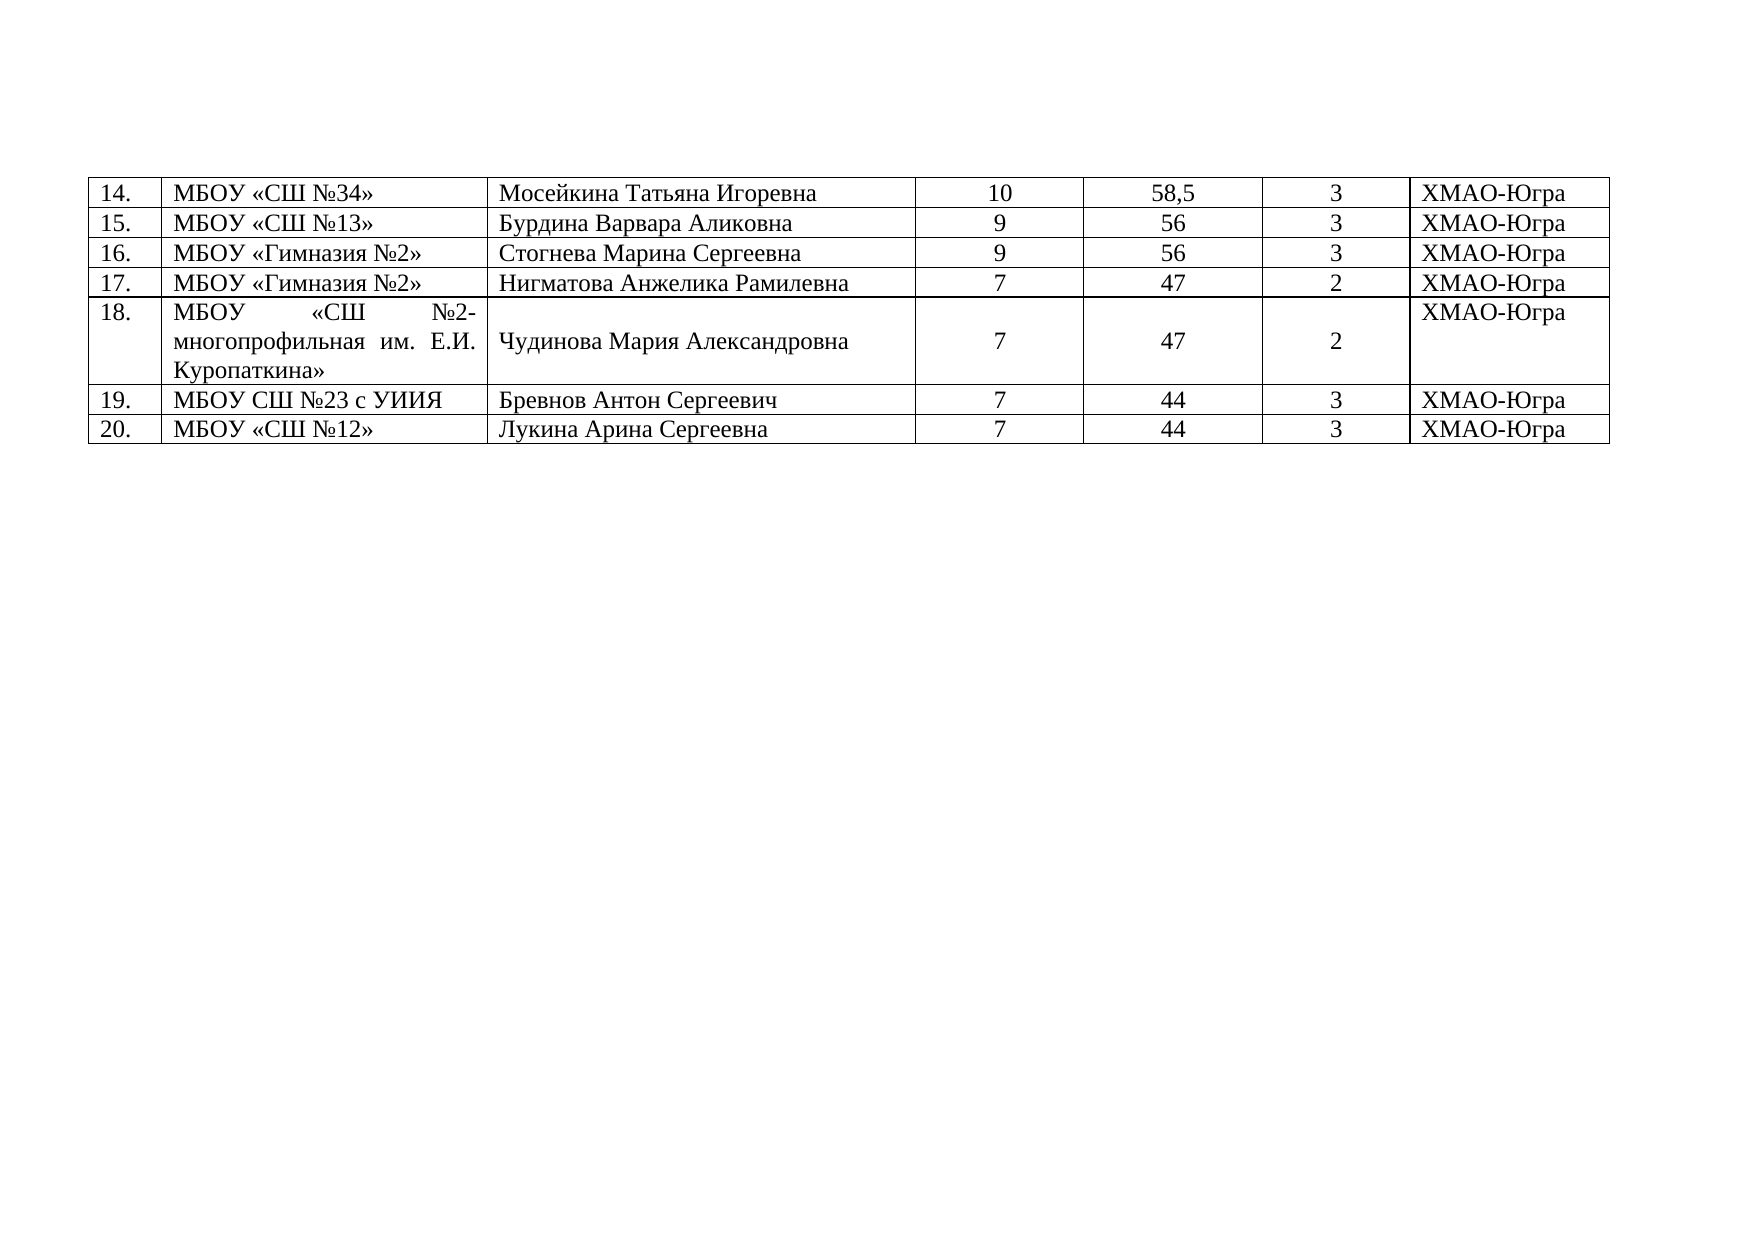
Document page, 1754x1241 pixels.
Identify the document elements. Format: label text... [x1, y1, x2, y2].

table_cell [89, 238, 161, 267]
table_cell 7 [916, 268, 1083, 296]
table_cell 3 [1263, 178, 1409, 207]
table_cell Бурдина Варвара Аликовна [488, 208, 915, 237]
table_cell [89, 268, 161, 296]
table_cell МБОУ СШ №23 с УИИЯ [162, 385, 487, 413]
table_cell 7 [916, 298, 1083, 384]
table_cell 2 [1263, 268, 1409, 296]
table_cell Лукина Арина Сергеевна [488, 415, 915, 443]
table_cell 44 [1084, 415, 1262, 443]
table_cell 56 [1084, 208, 1262, 237]
table_cell 10 [916, 178, 1083, 207]
table_cell МБОУ «СШ №2- многопрофильная им. Е.И. Куропаткина» [162, 298, 487, 384]
table_cell МБОУ «Гимназия №2» [162, 238, 487, 267]
table_cell 9 [916, 208, 1083, 237]
table_cell [89, 298, 161, 384]
table_cell Чудинова Мария Александровна [488, 298, 915, 384]
table_cell МБОУ «СШ №13» [162, 208, 487, 237]
table_cell ХМАО-Югра [1411, 208, 1609, 237]
table_cell Стогнева Марина Сергеевна [488, 238, 915, 267]
table_cell [89, 385, 161, 413]
table_cell МБОУ «СШ №34» [162, 178, 487, 207]
table_cell [89, 208, 161, 237]
table_cell ХМАО-Югра [1411, 178, 1609, 207]
table_cell 44 [1084, 385, 1262, 413]
table_cell 56 [1084, 238, 1262, 267]
table_cell 9 [916, 238, 1083, 267]
table_cell ХМАО-Югра [1411, 298, 1609, 384]
table_cell ХМАО-Югра [1411, 268, 1609, 296]
table_cell 2 [1263, 298, 1409, 384]
table_cell 47 [1084, 298, 1262, 384]
table_cell 3 [1263, 385, 1409, 413]
table_cell [89, 415, 161, 443]
table_cell Нигматова Анжелика Рамилевна [488, 268, 915, 296]
table_cell 58,5 [1084, 178, 1262, 207]
table_cell 47 [1084, 268, 1262, 296]
table_cell 7 [916, 385, 1083, 413]
table_cell 3 [1263, 208, 1409, 237]
table_cell ХМАО-Югра [1411, 415, 1609, 443]
table_cell 3 [1263, 415, 1409, 443]
table_cell Бревнов Антон Сергеевич [488, 385, 915, 413]
table_cell 7 [916, 415, 1083, 443]
table_cell МБОУ «Гимназия №2» [162, 268, 487, 296]
table_cell ХМАО-Югра [1411, 385, 1609, 413]
table_cell МБОУ «СШ №12» [162, 415, 487, 443]
table_cell 3 [1263, 238, 1409, 267]
table_cell [89, 178, 161, 207]
table_cell Мосейкина Татьяна Игоревна [488, 178, 915, 207]
table_cell ХМАО-Югра [1411, 238, 1609, 267]
